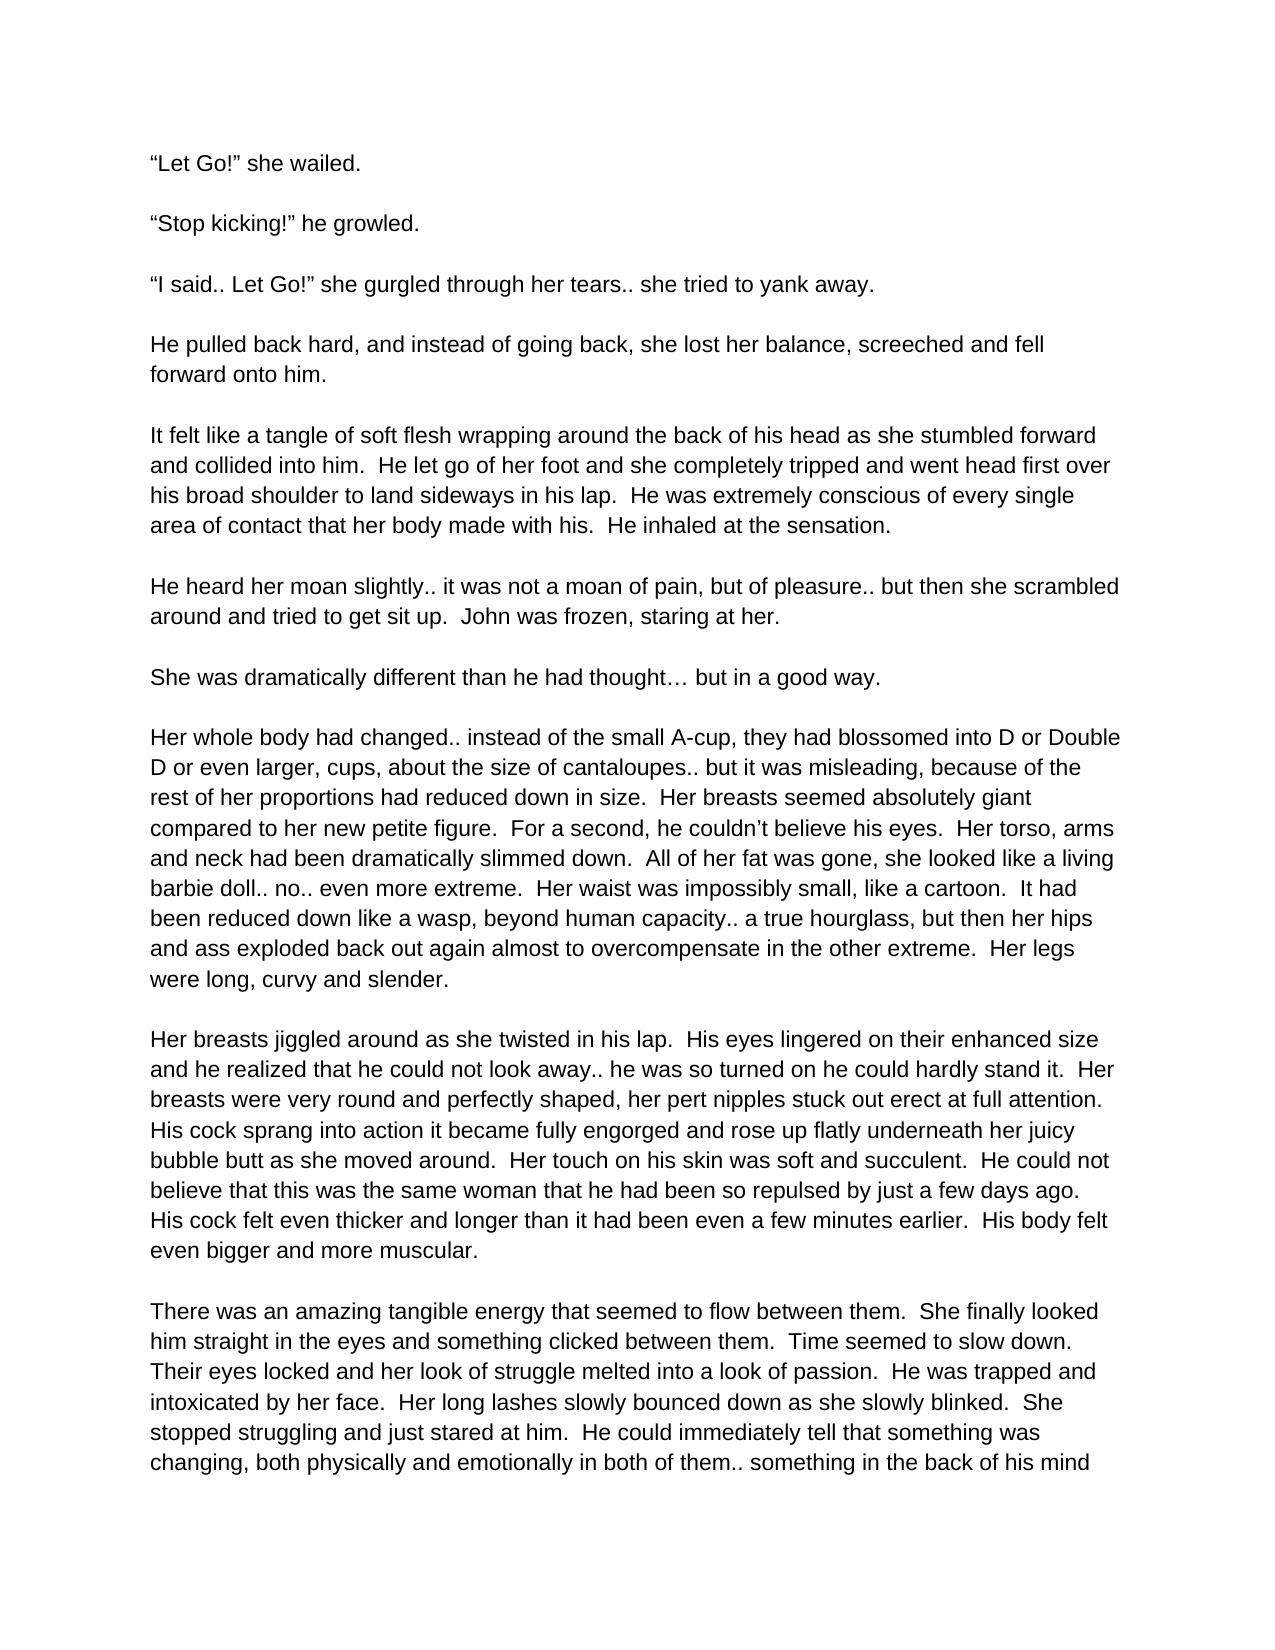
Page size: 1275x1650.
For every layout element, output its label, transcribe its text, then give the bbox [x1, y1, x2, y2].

text “Let Go!” she wailed. [150, 150, 1125, 176]
text “I said.. Let Go!” she gurgled through her tears.. she tried to yank away. [150, 271, 1125, 297]
text It felt like a tangle of soft flesh wrapping around the back of his head as she stumbled forward and collided into him. He let go of her foot and she completely tripped and went head first over his broad shoulder to land sideways in his lap. He was extremely conscious of every single area of contact that her body made with his. He inhaled at the sensation. [150, 422, 1125, 539]
text Her whole body had changed.. instead of the small A-cup, they had blossomed into D or Double D or even larger, cups, about the size of cantaloupes.. but it was misleading, because of the rest of her proportions had reduced down in size. Her breasts seemed absolutely giant compared to her new petite figure. For a second, he couldn’t believe his eyes. Her torso, arms and neck had been dramatically slimmed down. All of her fat was gone, she looked like a living barbie doll.. no.. even more extreme. Her waist was impossibly small, like a cartoon. It had been reduced down like a wasp, beyond human capacity.. a true hourglass, but then her hips and ass exploded back out again almost to overcompensate in the other extreme. Her legs were long, curvy and slender. [150, 724, 1125, 992]
text “Stop kicking!” he growled. [150, 210, 1125, 237]
text She was dramatically different than he had thought… but in a good way. [150, 663, 1125, 690]
text He heard her moan slightly.. it was not a moan of pain, but of pleasure.. but then she scrambled around and tried to get sit up. John was frozen, staring at her. [150, 573, 1125, 629]
text He pulled back hard, and instead of going back, she lost her balance, screeched and fell forward onto him. [150, 331, 1125, 388]
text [150, 1298, 1125, 1475]
text Her breasts jiggled around as she twisted in his lap. His eyes lingered on their enhanced size and he realized that he could not look away.. he was so turned on he could hardly stand it. Her breasts were very round and perfectly shaped, her pert nipples stuck out erect at full attention. His cock sprang into action it became fully engorged and rose up flatly underneath her juicy bubble butt as she moved around. Her touch on his skin was soft and succulent. He could not believe that this was the same woman that he had been so repulsed by just a few days ago. His cock felt even thicker and longer than it had been even a few minutes earlier. His body felt even bigger and more muscular. [150, 1026, 1125, 1264]
